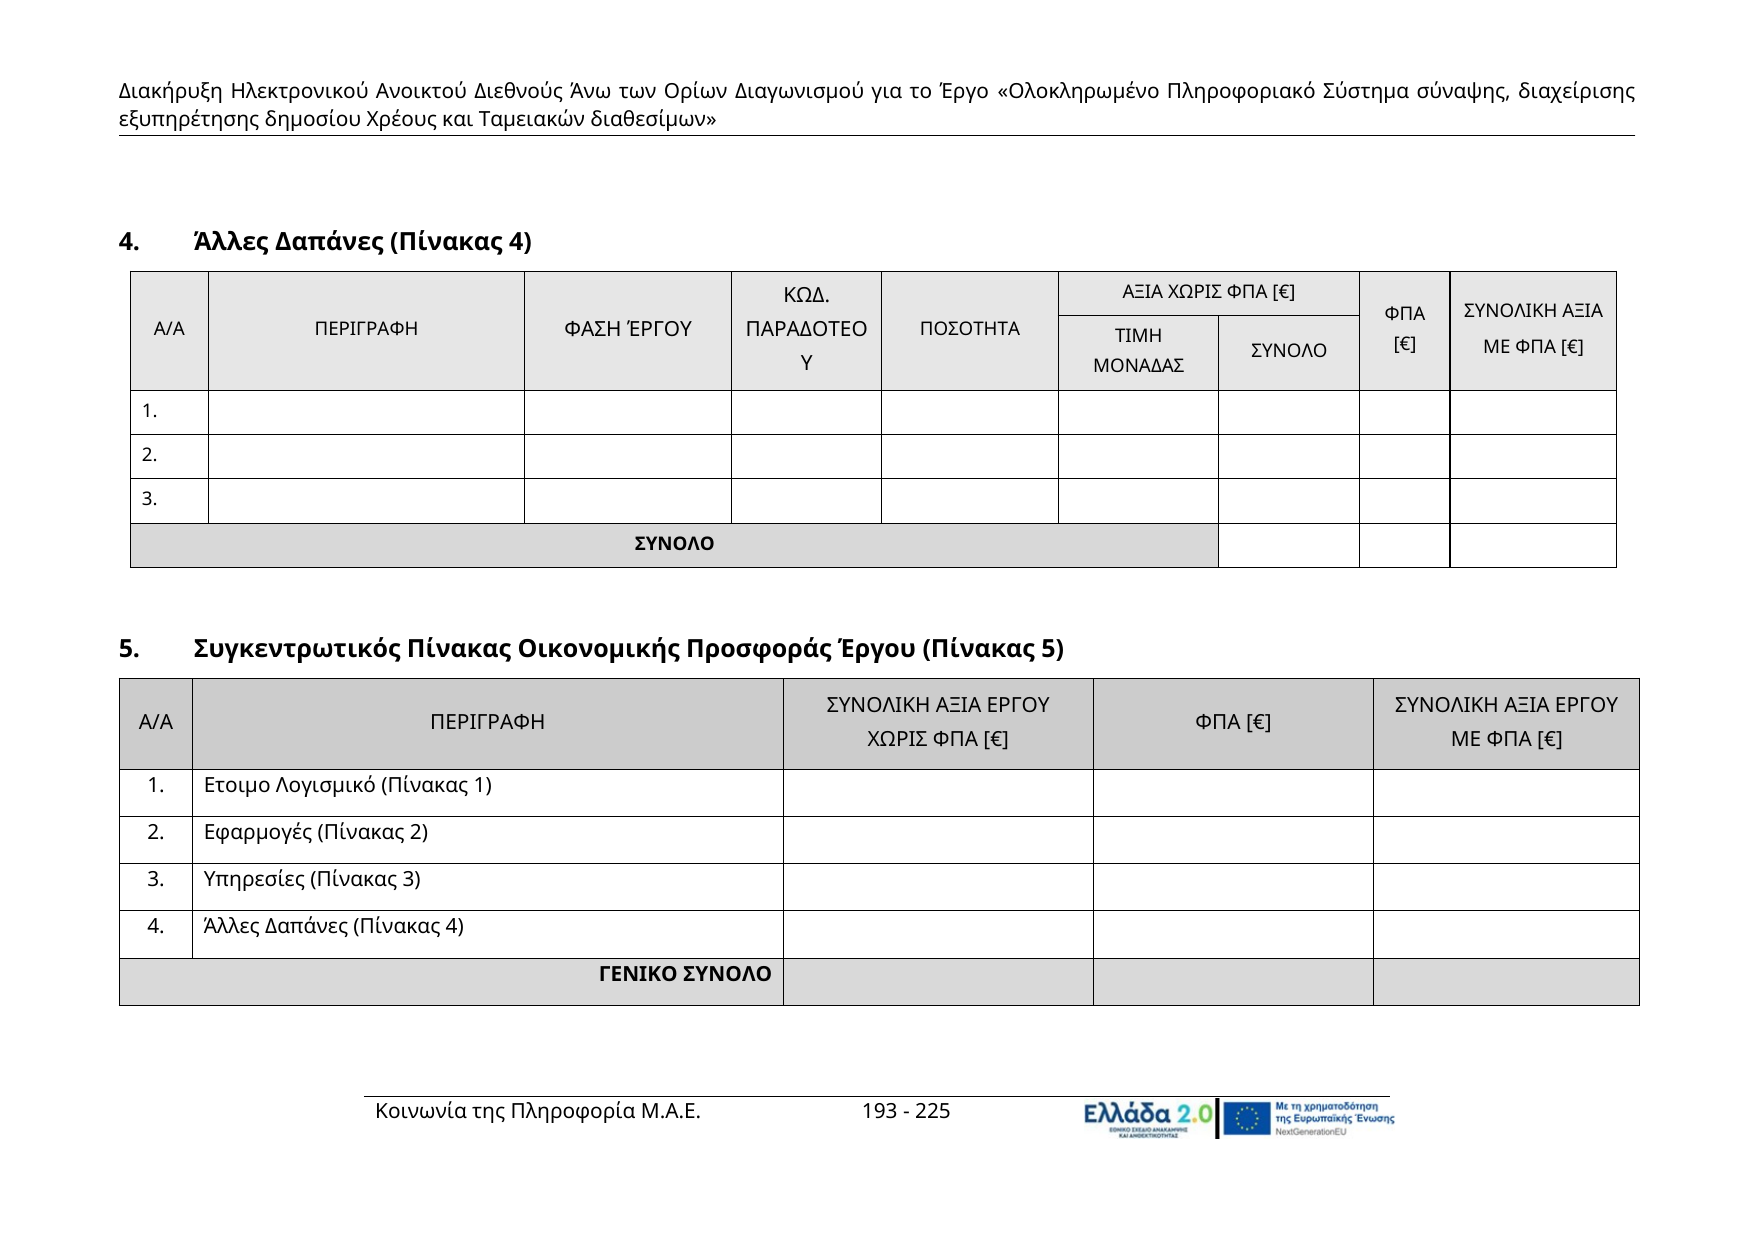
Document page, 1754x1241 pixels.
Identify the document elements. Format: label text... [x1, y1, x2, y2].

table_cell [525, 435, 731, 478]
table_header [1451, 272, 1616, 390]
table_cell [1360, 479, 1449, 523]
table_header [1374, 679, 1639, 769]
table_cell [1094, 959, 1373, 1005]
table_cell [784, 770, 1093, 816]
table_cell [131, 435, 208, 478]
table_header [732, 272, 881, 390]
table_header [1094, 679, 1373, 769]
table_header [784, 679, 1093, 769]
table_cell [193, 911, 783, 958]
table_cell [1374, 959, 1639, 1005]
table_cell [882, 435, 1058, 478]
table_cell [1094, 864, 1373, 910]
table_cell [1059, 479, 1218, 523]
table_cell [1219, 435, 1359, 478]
subtitle Άλλες Δαπάνες (Πίνακας 4) [118, 223, 1635, 258]
subtitle Συγκεντρωτικός Πίνακας Οικονομικής Προσφοράς Έργου (Πίνακας 5) [118, 630, 1635, 664]
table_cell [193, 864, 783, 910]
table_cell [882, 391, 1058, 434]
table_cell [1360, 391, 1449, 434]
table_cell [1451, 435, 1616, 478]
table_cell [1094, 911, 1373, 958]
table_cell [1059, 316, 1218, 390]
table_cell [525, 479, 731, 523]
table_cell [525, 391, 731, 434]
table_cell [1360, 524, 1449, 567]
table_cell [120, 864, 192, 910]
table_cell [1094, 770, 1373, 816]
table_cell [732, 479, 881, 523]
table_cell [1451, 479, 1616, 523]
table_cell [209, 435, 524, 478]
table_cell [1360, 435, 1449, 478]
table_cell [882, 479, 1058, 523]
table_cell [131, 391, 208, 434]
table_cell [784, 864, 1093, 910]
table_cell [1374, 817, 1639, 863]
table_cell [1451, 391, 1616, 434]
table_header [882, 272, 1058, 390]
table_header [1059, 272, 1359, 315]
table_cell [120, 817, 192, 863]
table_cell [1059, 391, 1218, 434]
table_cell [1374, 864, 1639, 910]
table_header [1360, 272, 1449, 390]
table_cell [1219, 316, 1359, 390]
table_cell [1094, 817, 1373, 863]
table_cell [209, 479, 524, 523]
picture [1083, 1098, 1400, 1139]
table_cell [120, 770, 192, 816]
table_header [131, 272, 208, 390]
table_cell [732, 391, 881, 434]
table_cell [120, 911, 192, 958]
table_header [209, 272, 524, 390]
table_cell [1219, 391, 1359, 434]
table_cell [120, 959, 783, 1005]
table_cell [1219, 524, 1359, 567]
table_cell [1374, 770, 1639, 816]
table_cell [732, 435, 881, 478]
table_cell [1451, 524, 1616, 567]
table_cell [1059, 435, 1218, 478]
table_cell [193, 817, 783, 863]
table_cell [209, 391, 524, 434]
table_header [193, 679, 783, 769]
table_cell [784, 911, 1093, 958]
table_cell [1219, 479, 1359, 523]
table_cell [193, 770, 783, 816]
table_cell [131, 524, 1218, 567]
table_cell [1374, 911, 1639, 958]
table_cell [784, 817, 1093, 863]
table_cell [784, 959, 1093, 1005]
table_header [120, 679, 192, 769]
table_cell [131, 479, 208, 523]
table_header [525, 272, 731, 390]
